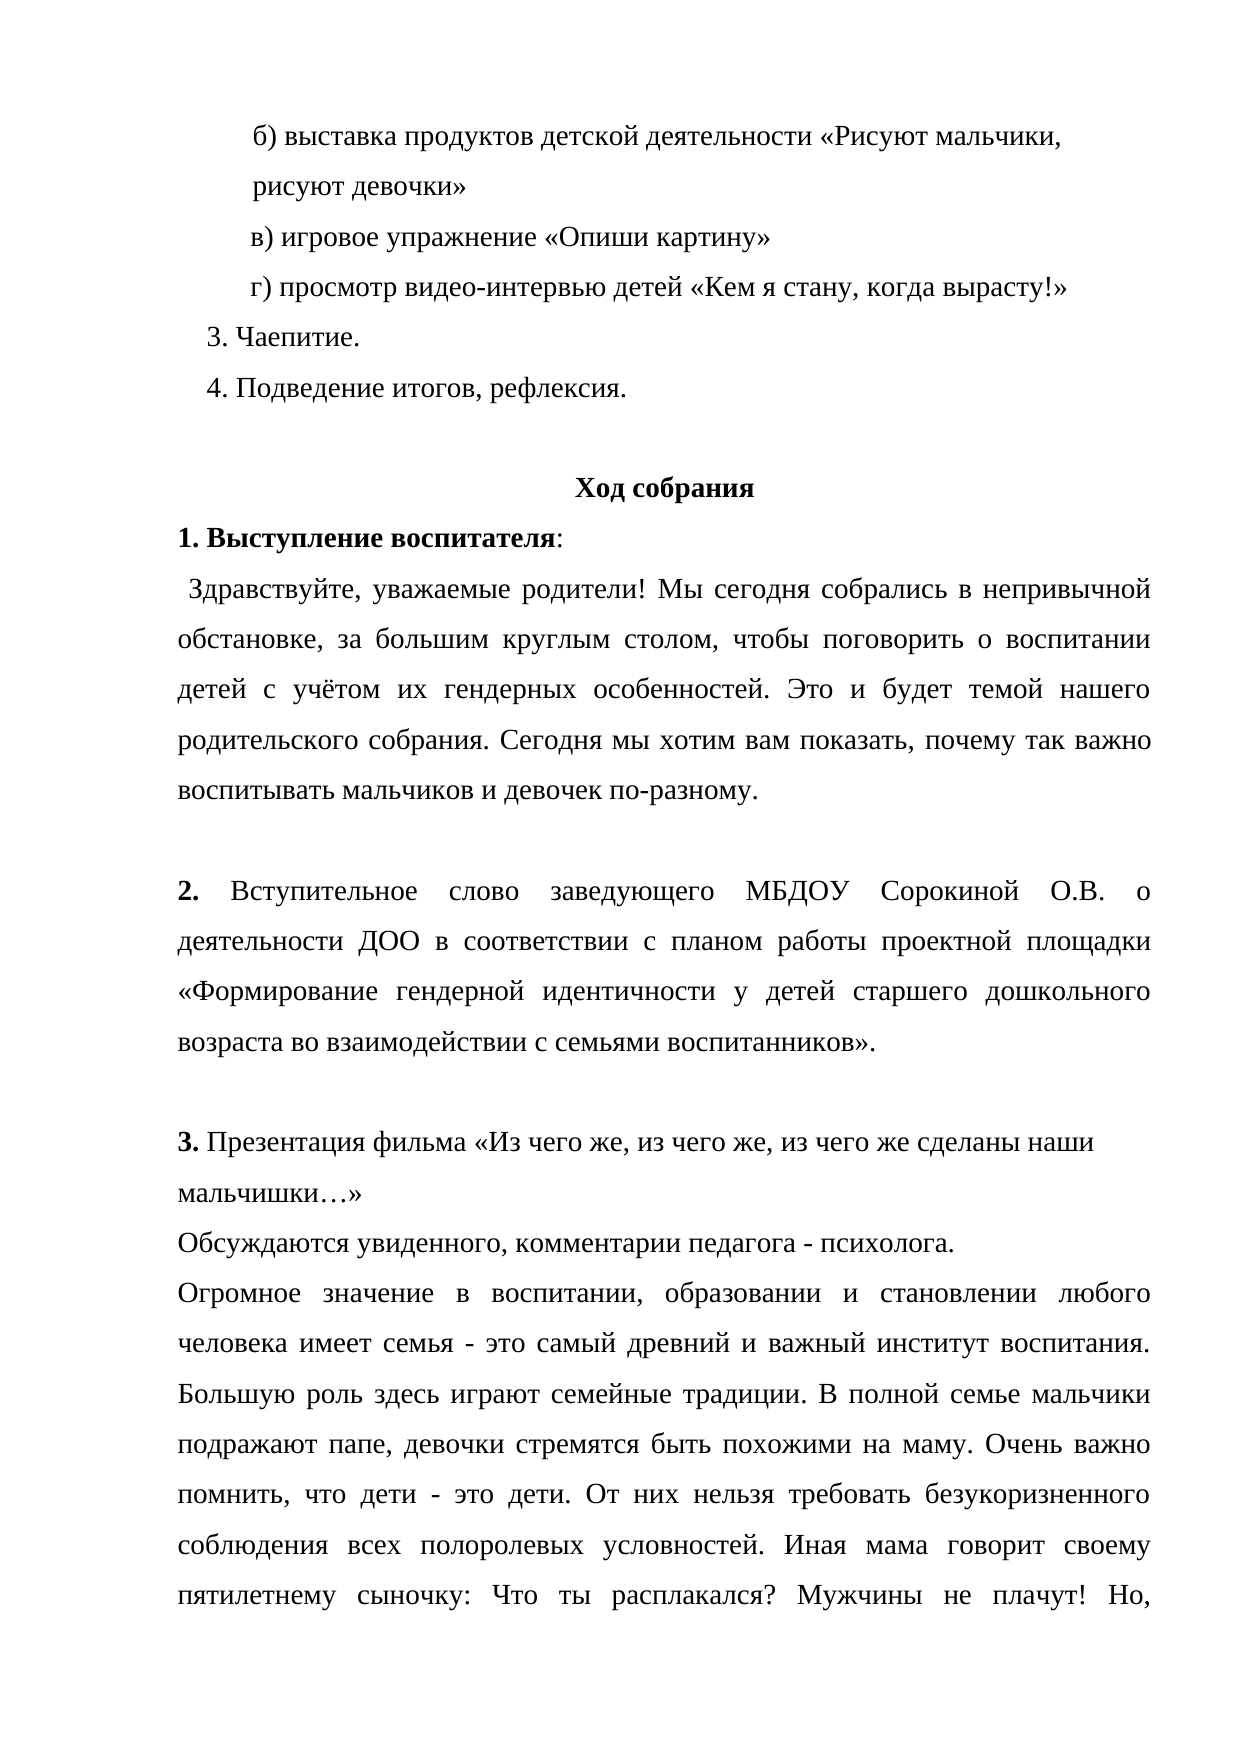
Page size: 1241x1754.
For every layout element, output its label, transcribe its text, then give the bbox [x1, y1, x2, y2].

text г) просмотр видео-интервью детей «Кем я стану, когда вырасту!» [177, 269, 1152, 303]
text Обсуждаются увиденного, комментарии педагога - психолога. [177, 1225, 1152, 1258]
text 1. Выступление воспитателя: [177, 521, 1152, 554]
text 2. Вступительное слово заведующего МБДОУ Сорокиной О.В. о деятельности ДОО в соответствии с планом работы проектной площадки «Формирование гендерной идентичности у детей старшего дошкольного возраста во взаимодействии с семьями воспитанников». [177, 873, 1152, 1057]
list б) выставка продуктов детской деятельности «Рисуют мальчики, рисуют девочки» [252, 118, 1152, 202]
text 3. Презентация фильма «Из чего же, из чего же, из чего же сделаны наши мальчишки…» [177, 1124, 1152, 1208]
text Здравствуйте, уважаемые родители! Мы сегодня собрались в непривычной обстановке, за большим круглым столом, чтобы поговорить о воспитании детей с учётом их гендерных особенностей. Это и будет темой нашего родительского собрания. Сегодня мы хотим вам показать, почему так важно воспитывать мальчиков и девочек по-разному. [177, 571, 1152, 806]
text 3. Чаепитие. [177, 319, 1152, 353]
text Ход собрания [177, 470, 1152, 504]
text 4. Подведение итогов, рефлексия. [177, 370, 1152, 403]
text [177, 1275, 1152, 1611]
text в) игровое упражнение «Опиши картину» [177, 219, 1152, 252]
